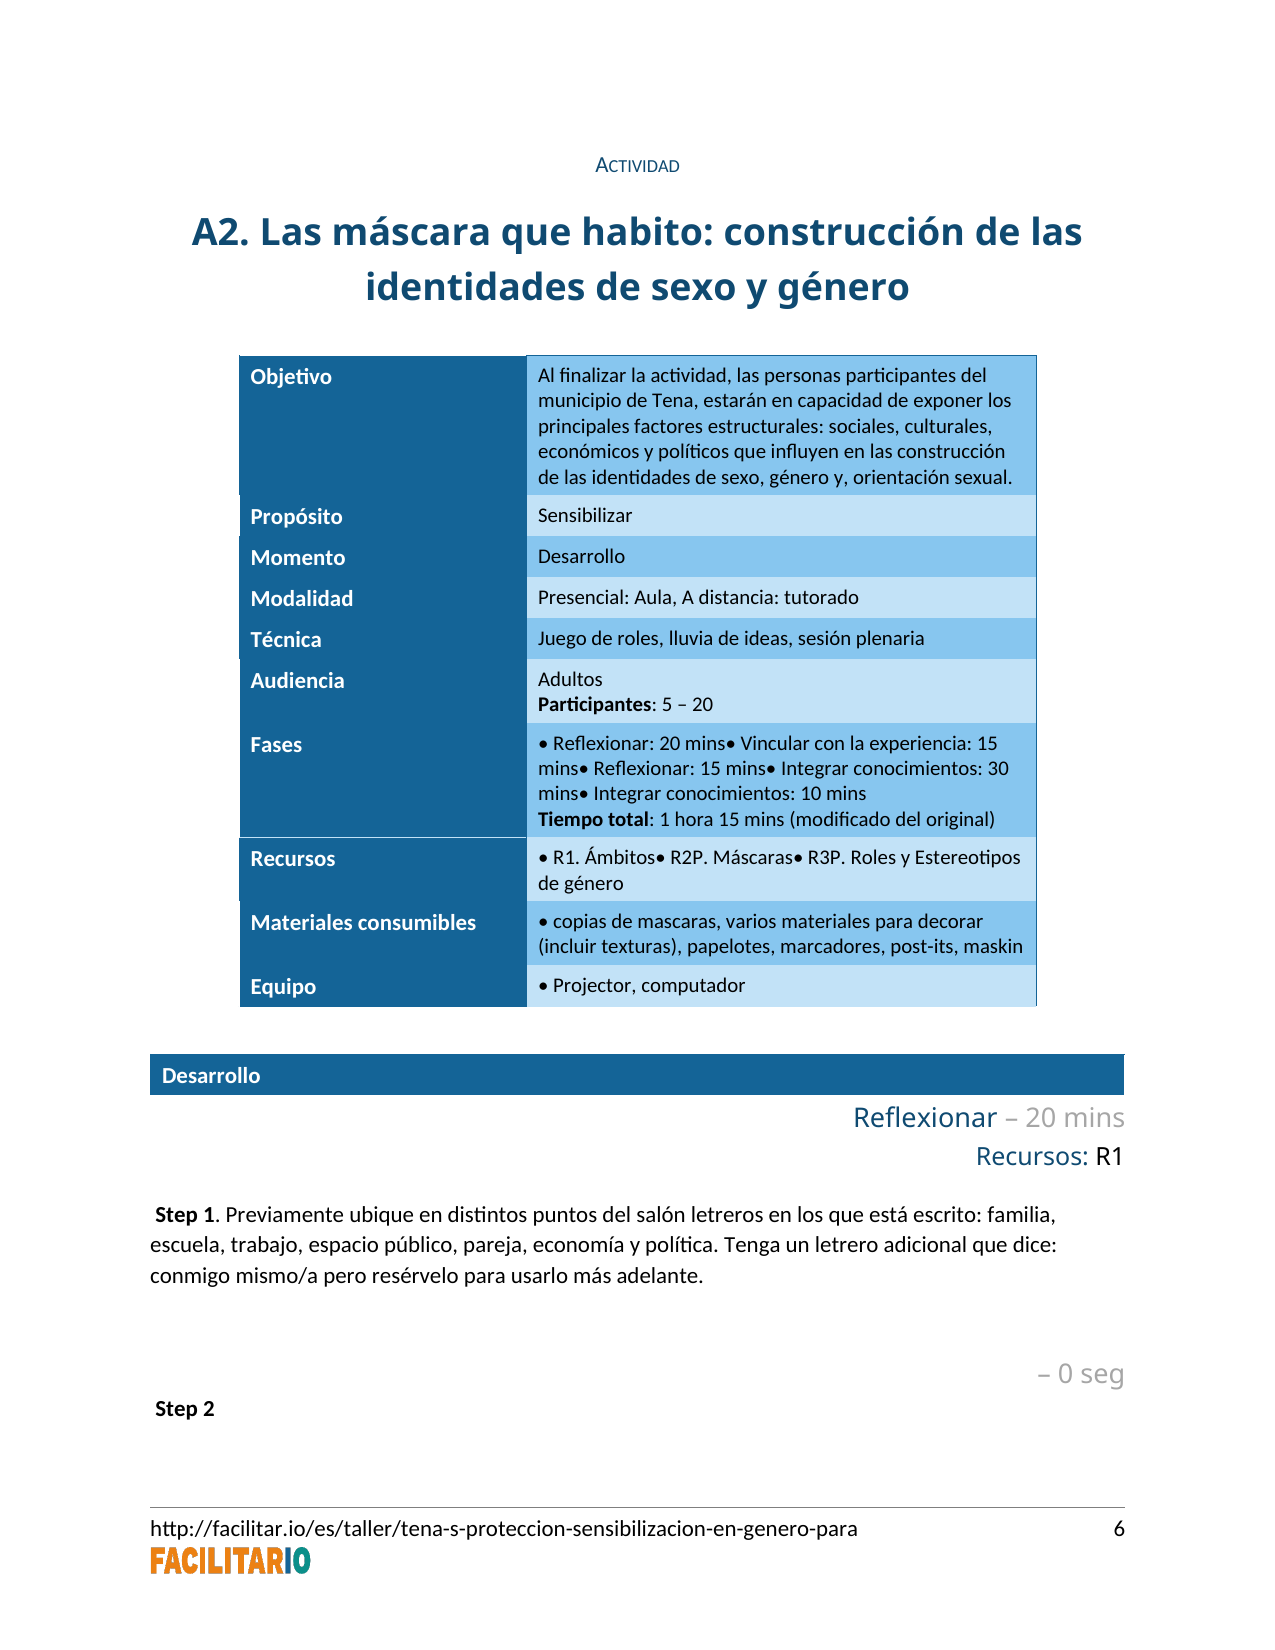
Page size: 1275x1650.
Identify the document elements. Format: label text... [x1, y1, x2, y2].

table_cell Técnica [240, 619, 526, 659]
text Recursos: R1 [150, 1139, 1125, 1173]
table_cell Desarrollo [527, 536, 1036, 577]
text Step 2 [150, 1394, 1125, 1422]
table_cell Sensibilizar [527, 495, 1036, 536]
table_cell • Reflexionar: 20 mins Tiempo total: 1 hora 15 mins (modificado del original) [527, 723, 1036, 837]
picture [145, 1544, 315, 1576]
table_cell Propósito [240, 496, 526, 536]
table_cell Materiales consumibles [240, 902, 526, 965]
table_cell • R1. Ámbitos [527, 838, 1036, 901]
table_cell Audiencia [240, 660, 526, 723]
table_cell Momento [240, 537, 526, 577]
table_cell • copias de mascaras, varios materiales para decorar (incluir texturas), papelotes, marcadores, post-its, maskin [527, 901, 1036, 965]
table_cell Fases [240, 724, 526, 837]
table_header Desarrollo [151, 1055, 1124, 1095]
subtitle A2. Las máscara que habito: construcción de las identidades de sexo y género [150, 205, 1125, 311]
table_cell Equipo [240, 966, 526, 1006]
table_header Objetivo [240, 356, 526, 495]
text Actividad [150, 150, 1125, 178]
table_cell Juego de roles, lluvia de ideas, sesión plenaria [527, 618, 1036, 659]
text Step 1. Previamente ubique en distintos puntos del salón letreros en los que está escrito: familia, escuela, trabajo, espacio público, pareja, economía y política. Tenga un letrero adicional que dice: conmigo mismo/a pero resérvelo para usarlo más adelante. [150, 1200, 1125, 1289]
table_cell Presencial: Aula, A distancia: tutorado [527, 577, 1036, 618]
table_cell • Projector, computador [527, 965, 1036, 1006]
subtitle – 0 seg [150, 1354, 1125, 1391]
subtitle Reflexionar – 20 mins [150, 1099, 1125, 1136]
table_header Al finalizar la actividad, las personas participantes del municipio de Tena, estarán en capacidad de exponer los principales factores estructurales: sociales, culturales, económicos y políticos que influyen en las construcción de las identidades de sexo, género y, orientación sexual. [527, 356, 1036, 495]
table_cell Adultos Participantes: 5 – 20 [527, 659, 1036, 723]
table_cell Modalidad [240, 578, 526, 618]
table_cell Recursos [240, 839, 526, 901]
